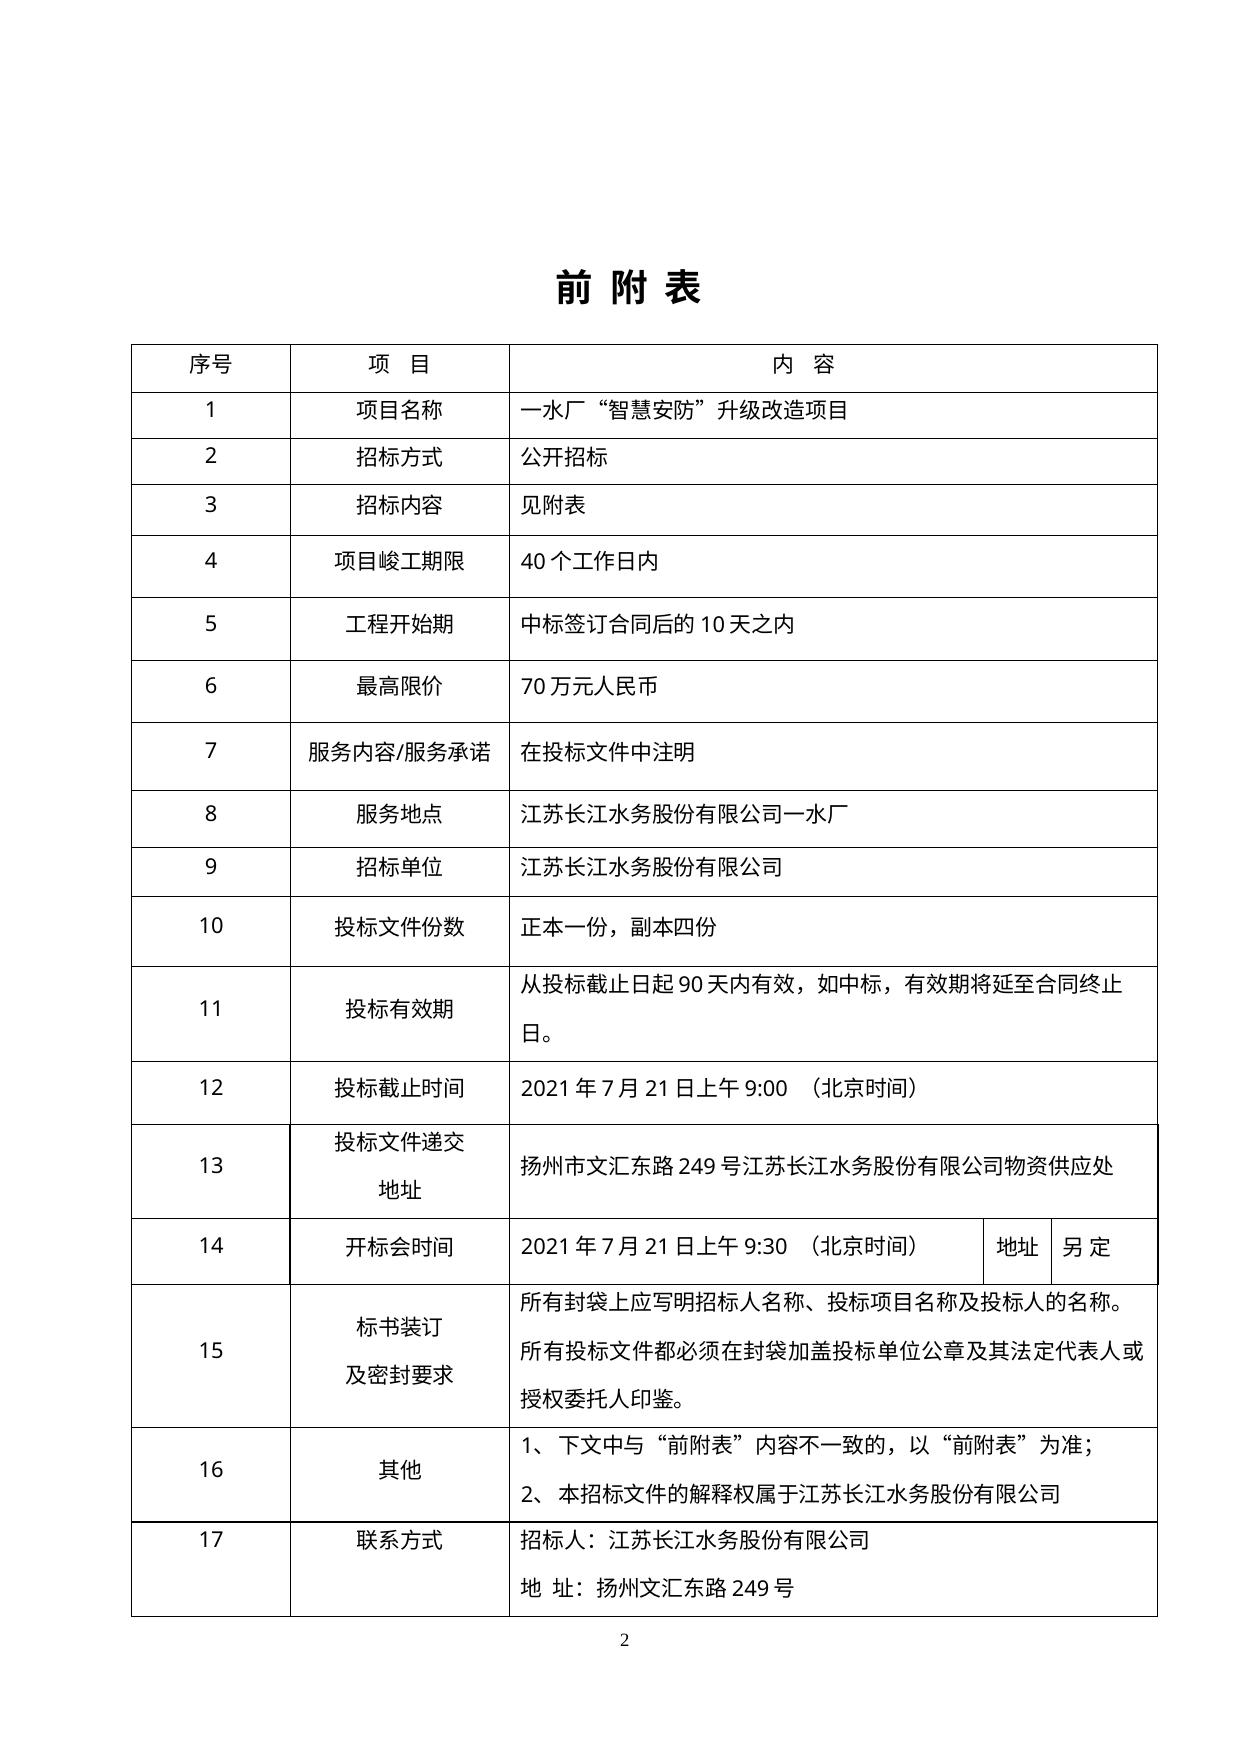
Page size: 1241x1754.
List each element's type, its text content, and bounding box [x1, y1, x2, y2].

table_cell 开标会时间 [291, 1219, 509, 1284]
table_cell 标书装订 及密封要求 [291, 1285, 509, 1427]
table_cell 3 [132, 485, 290, 535]
table_cell 从投标截止日起90天内有效，如中标，有效期将延至合同终止日。 [510, 967, 1157, 1061]
table_cell 12 [132, 1062, 290, 1124]
table_cell 扬州市文汇东路249号江苏长江水务股份有限公司物资供应处 [510, 1125, 1157, 1218]
table_cell 1 [132, 393, 290, 438]
table_cell 招标方式 [291, 439, 509, 484]
table_cell 投标有效期 [291, 967, 509, 1061]
table_cell 江苏长江水务股份有限公司一水厂 [510, 791, 1157, 847]
table_cell 投标文件递交 地址 [291, 1125, 509, 1218]
table_cell 2021年7月 21日上午9:00 （北京时间） [510, 1062, 1157, 1124]
text 前 附 表 [164, 252, 1094, 317]
table_cell 一水厂“智慧安防”升级改造项目 [510, 393, 1157, 438]
table_cell 70万元人民币 [510, 661, 1157, 722]
table_header 项 目 [291, 345, 509, 392]
table_cell 2 [132, 439, 290, 484]
table_cell 所有封袋上应写明招标人名称、投标项目名称及投标人的名称。 所有投标文件都必须在封袋加盖投标单位公章及其法定代表人或授权委托人印鉴。 [510, 1285, 1157, 1427]
table_cell 工程开始期 [291, 598, 509, 659]
table_cell 2021年7月21日上午9:30 （北京时间） [510, 1219, 983, 1284]
table_cell 下文中与“前附表”内容不一致的，以“前附表”为准； 本招标文件的解释权属于江苏长江水务股份有限公司 [510, 1428, 1157, 1521]
table_cell 正本一份，副本四份 [510, 897, 1157, 966]
table_cell 项目名称 [291, 393, 509, 438]
table_cell 5 [132, 598, 290, 659]
table_cell 服务地点 [291, 791, 509, 847]
table_cell 7 [132, 723, 290, 790]
table_cell 投标截止时间 [291, 1062, 509, 1124]
table_cell 16 [132, 1428, 290, 1521]
table_header 内 容 [510, 345, 1157, 392]
table_cell 15 [132, 1285, 290, 1427]
table_cell 最高限价 [291, 661, 509, 722]
table_cell 8 [132, 791, 290, 847]
table_cell 中标签订合同后的10天之内 [510, 598, 1157, 659]
table_cell 联系方式 [291, 1523, 509, 1616]
table_cell 6 [132, 661, 290, 722]
table_cell 4 [132, 536, 290, 597]
table_cell 另 定 [1052, 1219, 1157, 1284]
table_cell 见附表 [510, 485, 1157, 535]
table_cell 公开招标 [510, 439, 1157, 484]
table_cell 40个工作日内 [510, 536, 1157, 597]
table_cell 项目峻工期限 [291, 536, 509, 597]
table_cell 17 [132, 1523, 290, 1616]
table_cell 投标文件份数 [291, 897, 509, 966]
table_cell 在投标文件中注明 [510, 723, 1157, 790]
table_cell 服务内容/服务承诺 [291, 723, 509, 790]
table_cell 其他 [291, 1428, 509, 1521]
table_cell 11 [132, 967, 290, 1061]
table_cell 13 [132, 1125, 289, 1218]
table_cell 14 [132, 1219, 289, 1284]
table_cell 招标单位 [291, 848, 509, 896]
table_header 序号 [132, 345, 290, 392]
table_cell 10 [132, 897, 290, 966]
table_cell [510, 1523, 1157, 1616]
table_cell 9 [132, 848, 290, 896]
table_cell 江苏长江水务股份有限公司 [510, 848, 1157, 896]
table_cell 地址 [984, 1219, 1051, 1284]
table_cell 招标内容 [291, 485, 509, 535]
